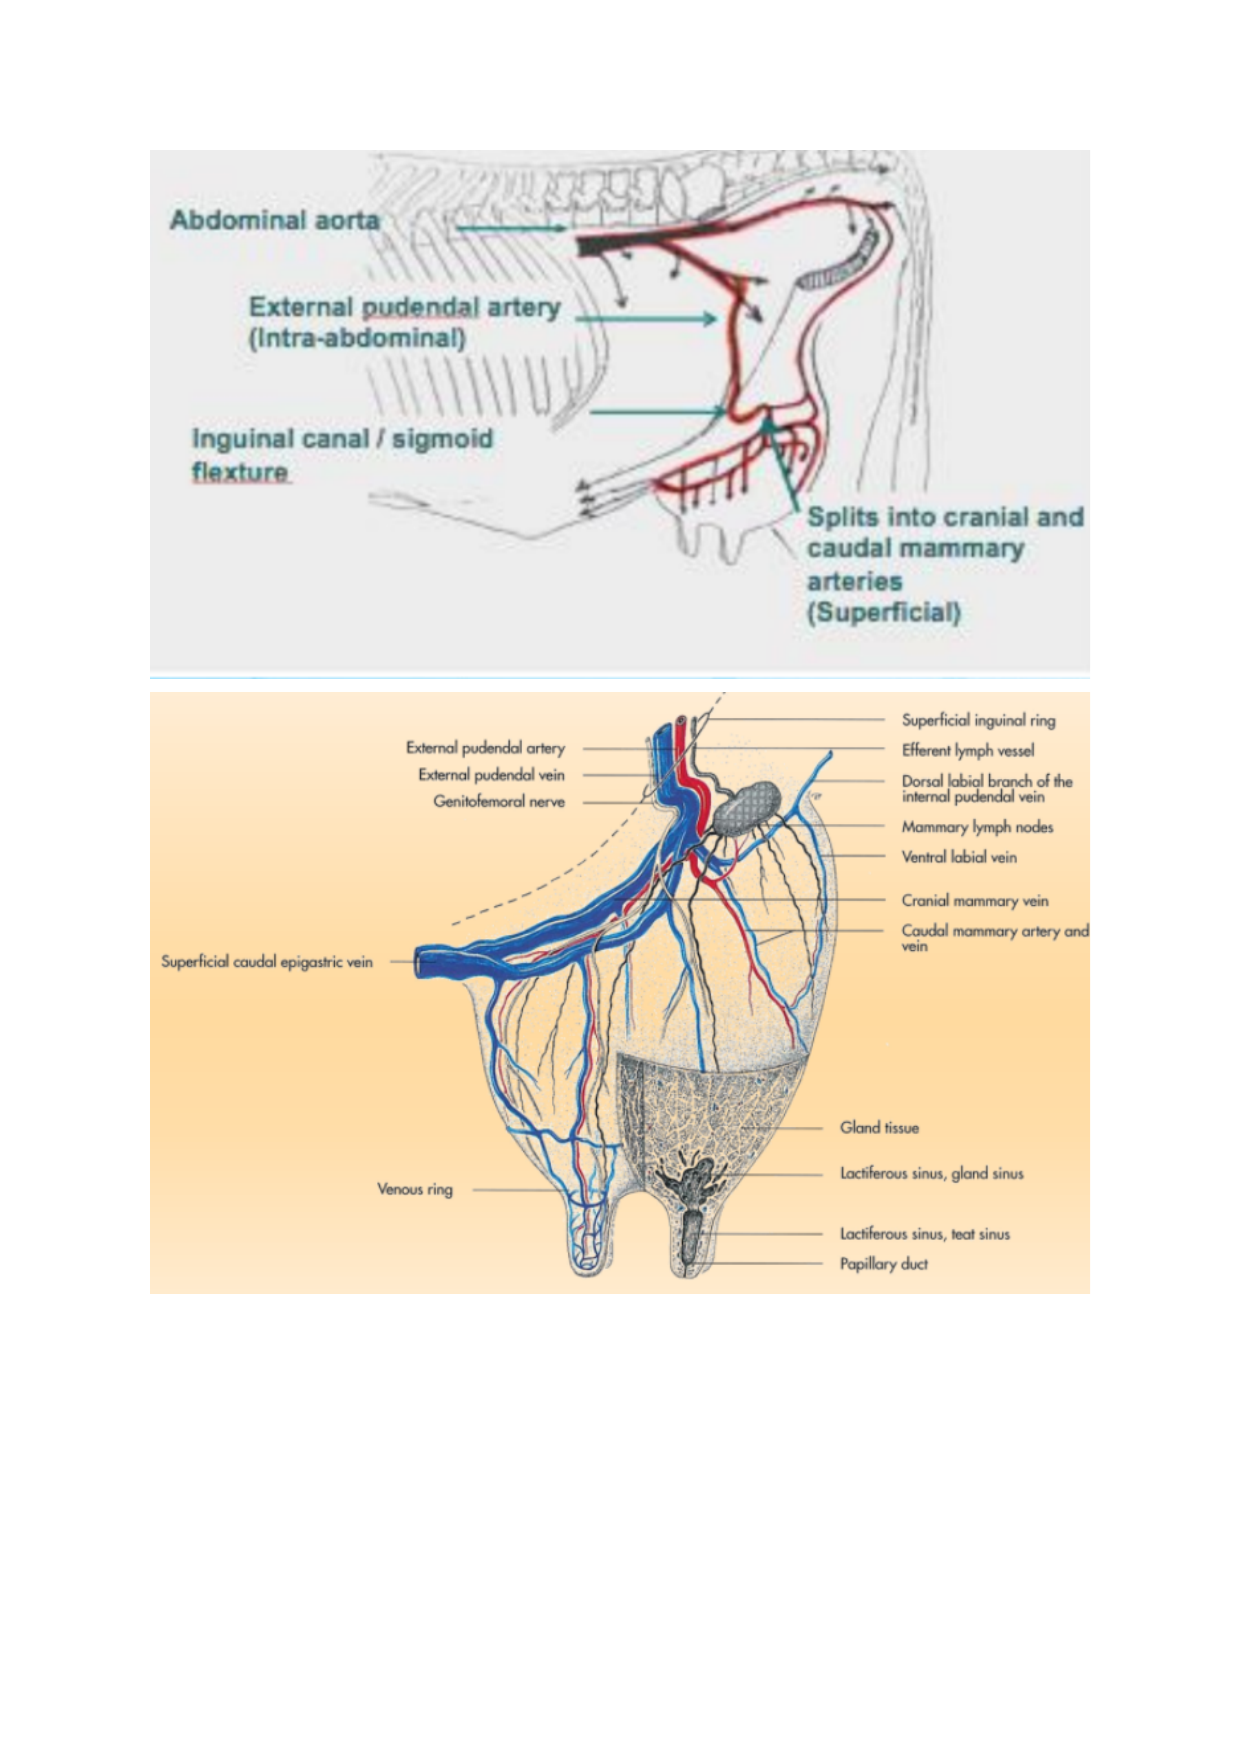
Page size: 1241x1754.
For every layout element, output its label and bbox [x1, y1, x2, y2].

picture [150, 692, 1091, 1294]
picture [150, 150, 1091, 679]
